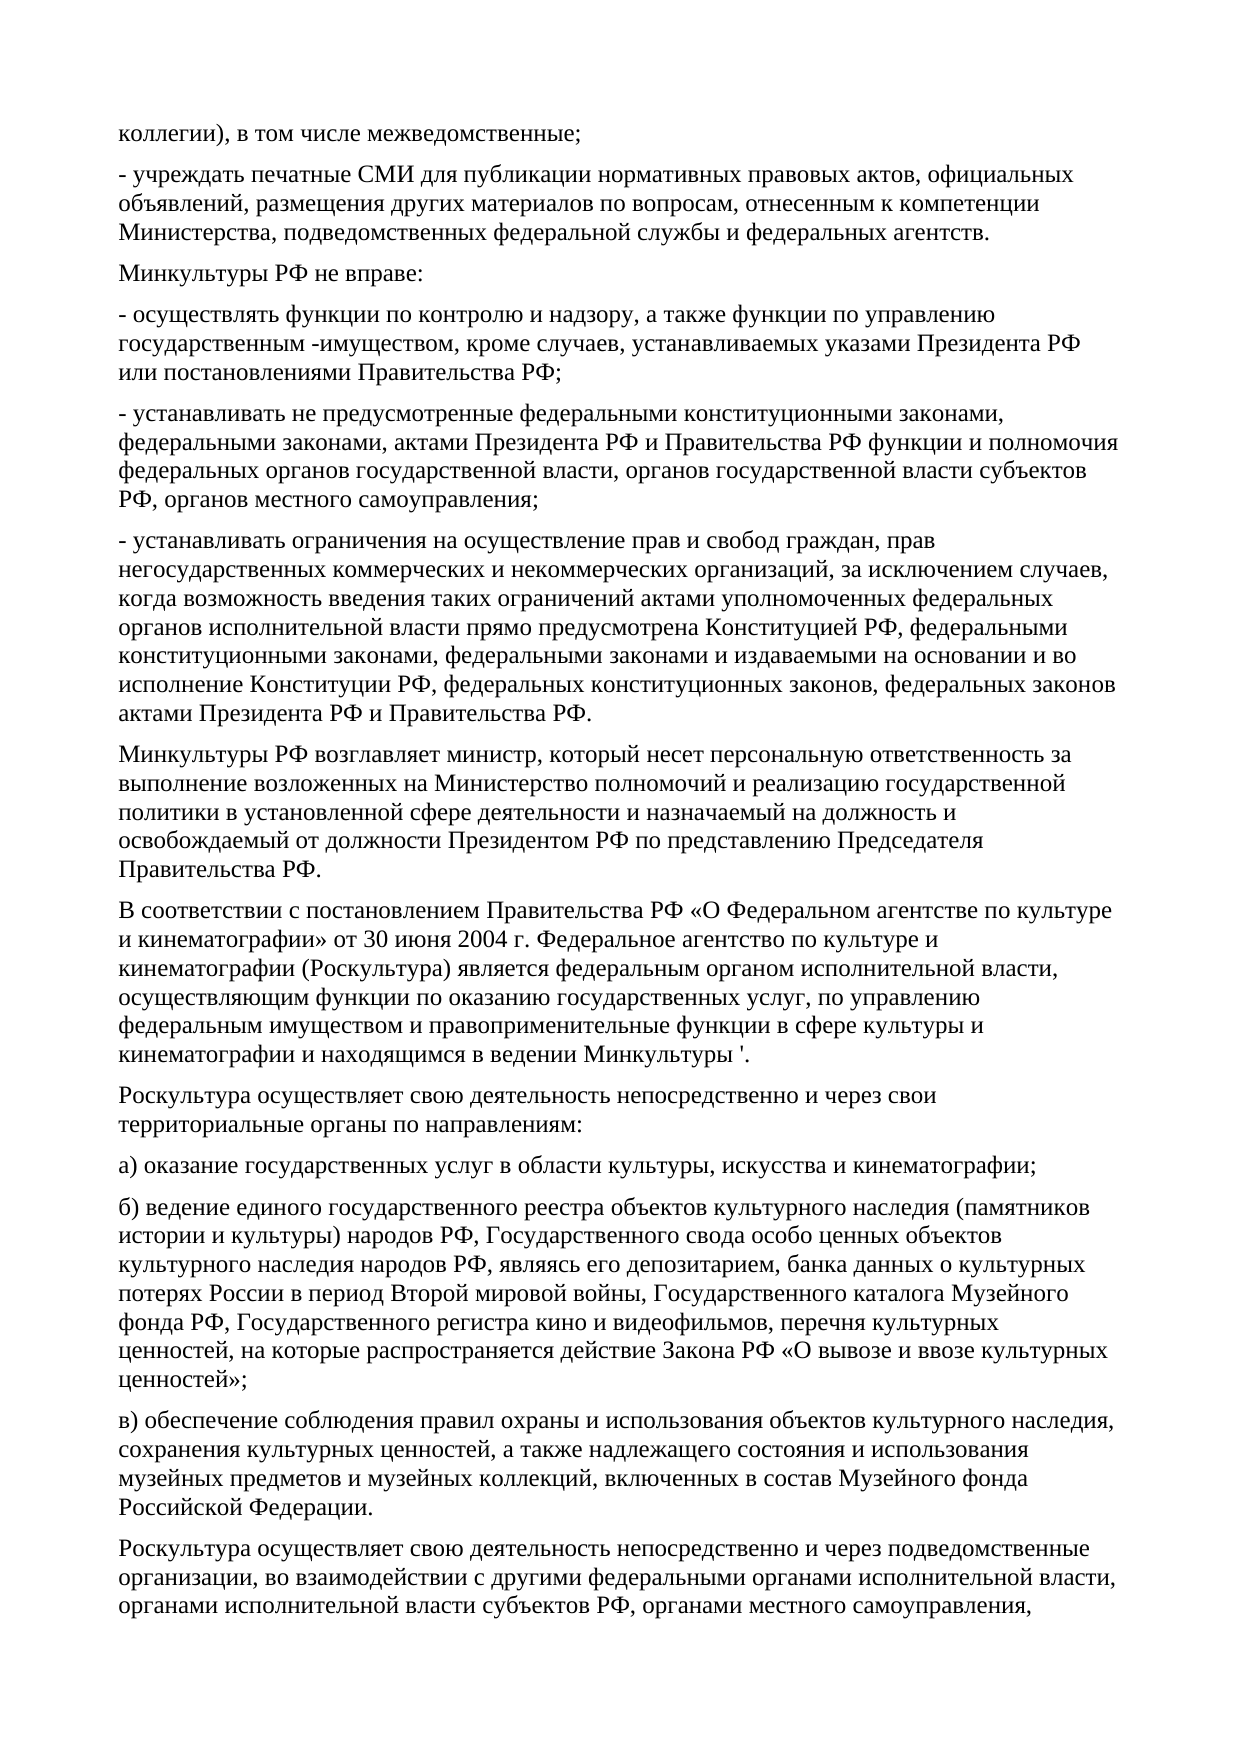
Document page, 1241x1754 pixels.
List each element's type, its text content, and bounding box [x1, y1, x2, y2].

text В соответствии с постановлением Правительства РФ «О Федеральном агентстве по культуре и кинематографии» от 30 июня 2004 г. Федеральное агентство по культуре и кинематографии (Роскультура) является федеральным органом исполнительной власти, осуществляющим функции по оказанию государственных услуг, по управлению федеральным имуществом и правоприменительные функции в сфере культуры и кинематографии и находящимся в ведении Минкультуры '. [118, 896, 1122, 1068]
text в) обеспечение соблюдения правил охраны и использования объектов культурного наследия, сохранения культурных ценностей, а также надлежащего состояния и использования музейных предметов и музейных коллекций, включенных в состав Музейного фонда Российской Федерации. [118, 1406, 1122, 1521]
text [118, 118, 1122, 147]
text - устанавливать ограничения на осуществление прав и свобод граждан, прав негосударственных коммерческих и некоммерческих организаций, за исключением случаев, когда возможность введения таких ограничений актами уполномоченных федеральных органов исполнительной власти прямо предусмотрена Конституцией РФ, федеральными конституционными законами, федеральными законами и издаваемыми на основании и во исполнение Конституции РФ, федеральных конституционных законов, федеральных законов актами Президента РФ и Правительства РФ. [118, 526, 1122, 727]
text а) оказание государственных услуг в области культуры, искусства и кинематографии; [118, 1151, 1122, 1179]
text - устанавливать не предусмотренные федеральными конституционными законами, федеральными законами, актами Президента РФ и Правительства РФ функции и полномочия федеральных органов государственной власти, органов государственной власти субъектов РФ, органов местного самоуправления; [118, 398, 1122, 513]
text - учреждать печатные СМИ для публикации нормативных правовых актов, официальных объявлений, размещения других материалов по вопросам, отнесенным к компетенции Министерства, подведомственных федеральной службы и федеральных агентств. [118, 159, 1122, 246]
text - осуществлять функции по контролю и надзору, а также функции по управлению государственным -имуществом, кроме случаев, устанавливаемых указами Президента РФ или постановлениями Правительства РФ; [118, 299, 1122, 386]
text Роскультура осуществляет свою деятельность непосредственно и через свои территориальные органы по направлениям: [118, 1081, 1122, 1138]
text б) ведение единого государственного реестра объектов культурного наследия (памятников истории и культуры) народов РФ, Государственного свода особо ценных объектов культурного наследия народов РФ, являясь его депозитарием, банка данных о культурных потерях России в период Второй мировой войны, Государственного каталога Музейного фонда РФ, Государственного регистра кино и видеофильмов, перечня культурных ценностей, на которые распространяется действие Закона РФ «О вывозе и ввозе культурных ценностей»; [118, 1192, 1122, 1393]
text Минкультуры РФ не вправе: [118, 258, 1122, 287]
text Минкультуры РФ возглавляет министр, который несет персональную ответственность за выполнение возложенных на Министерство полномочий и реализацию государственной политики в установленной сфере деятельности и назначаемый на должность и освобождаемый от должности Президентом РФ по представлению Председателя Правительства РФ. [118, 739, 1122, 883]
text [118, 1533, 1122, 1619]
